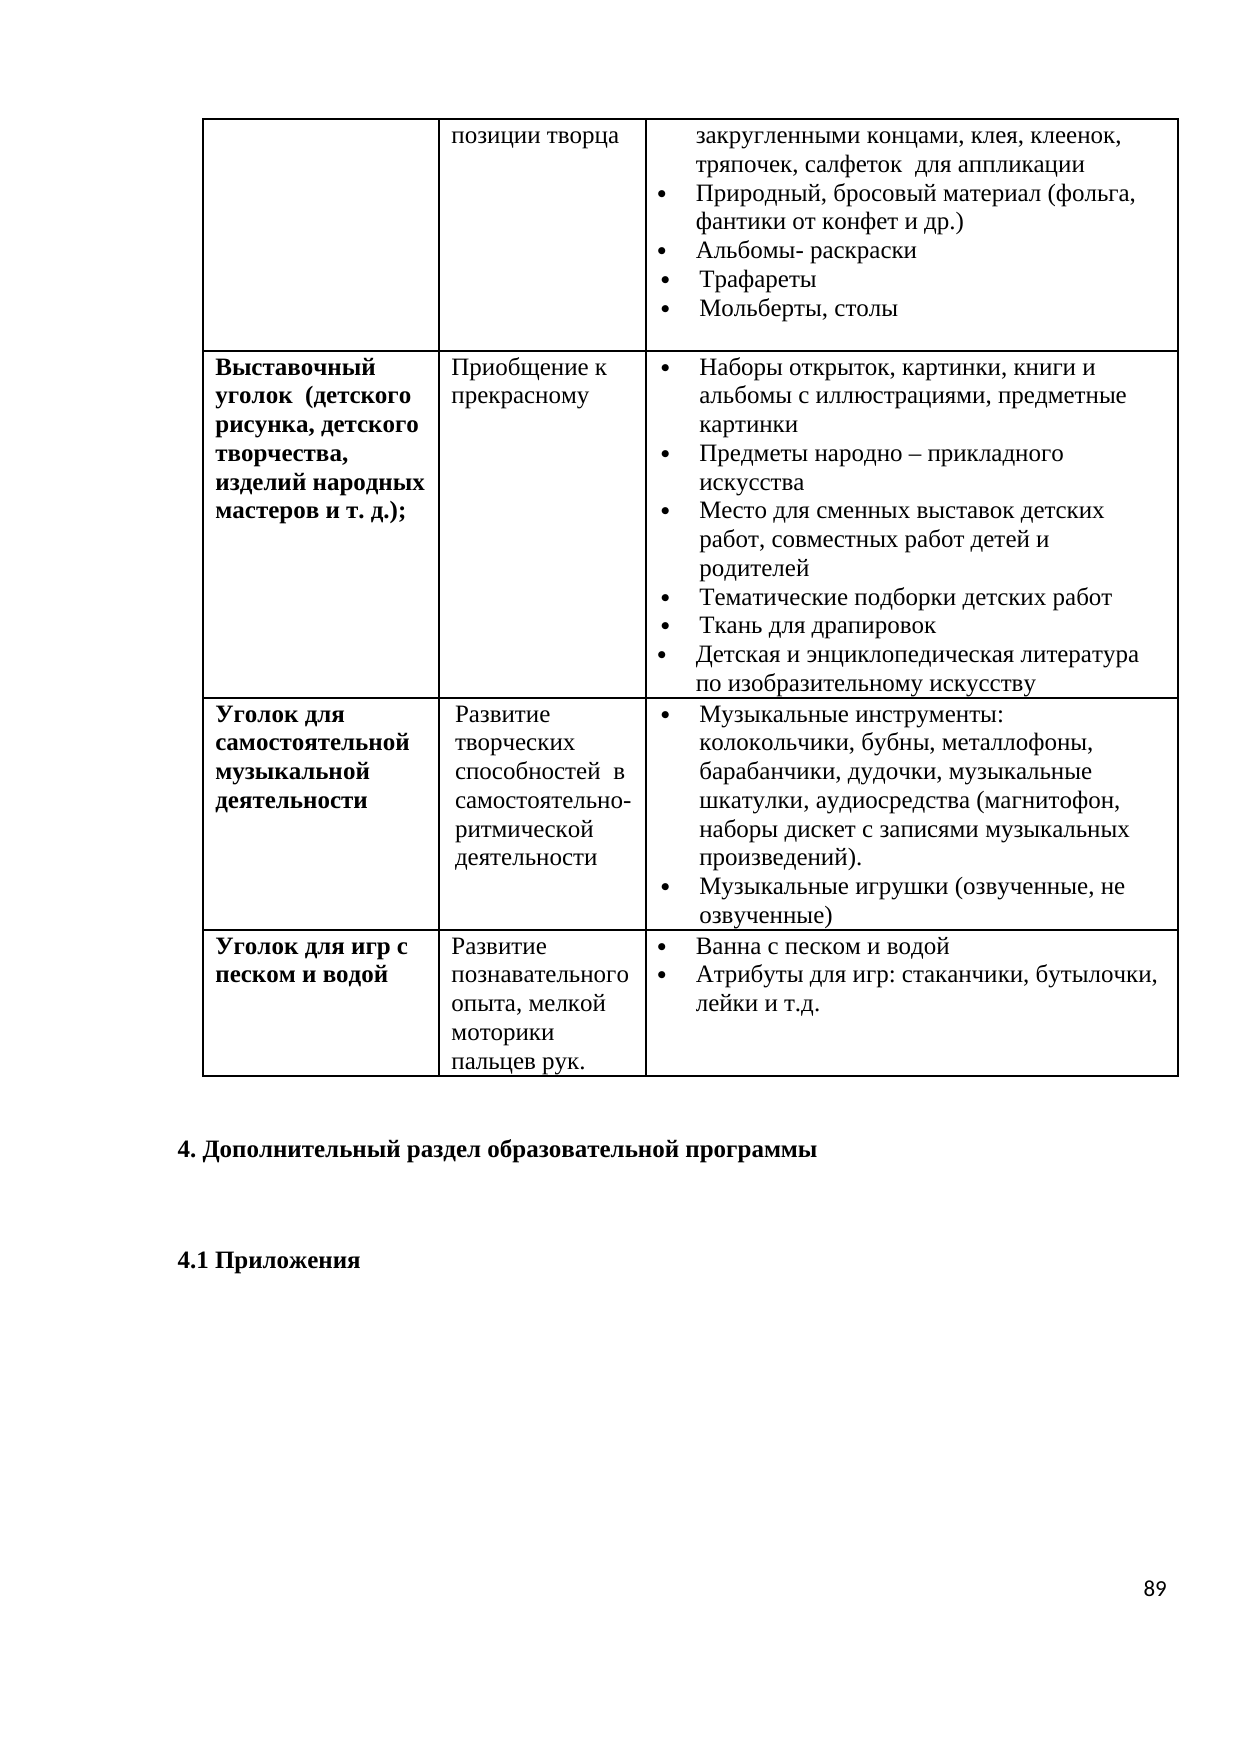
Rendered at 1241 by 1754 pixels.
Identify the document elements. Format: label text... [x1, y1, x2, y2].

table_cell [440, 120, 645, 349]
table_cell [204, 120, 438, 349]
table_cell Приобщение к прекрасному [440, 352, 645, 697]
table_cell Развитие познавательного опыта, мелкой моторики пальцев рук. [440, 931, 645, 1074]
table_cell Уголок для игр с песком и водой [204, 931, 438, 1074]
text 4.1 Приложения [177, 1245, 1166, 1274]
table_cell Наборы открыток, картинки, книги и альбомы с иллюстрациями, предметные картинки Предметы народно – прикладного искусства Место для сменных выставок детских работ, совместных работ детей и родителей Тематические подборки детских работ Ткань для драпировок Детская и энциклопедическая литература по изобразительному искусству [647, 352, 1177, 697]
text 4. Дополнительный раздел образовательной программы [177, 1134, 1166, 1163]
table_cell Ванна с песком и водой Атрибуты для игр: стаканчики, бутылочки, лейки и т.д. [647, 931, 1177, 1074]
table_cell Музыкальные инструменты: колокольчики, бубны, металлофоны, барабанчики, дудочки, музыкальные шкатулки, аудиосредства (магнитофон, наборы дискет с записями музыкальных произведений). Музыкальные игрушки (озвученные, не озвученные) [647, 699, 1177, 929]
table_cell Выставочный уголок (детского рисунка, детского творчества, изделий народных мастеров и т. д.); [204, 352, 438, 697]
table_cell Развитие творческих способностей в самостоятельно-ритмической деятельности [440, 699, 645, 929]
table_cell Уголок для самостоятельной музыкальной деятельности [204, 699, 438, 929]
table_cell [647, 120, 1177, 349]
